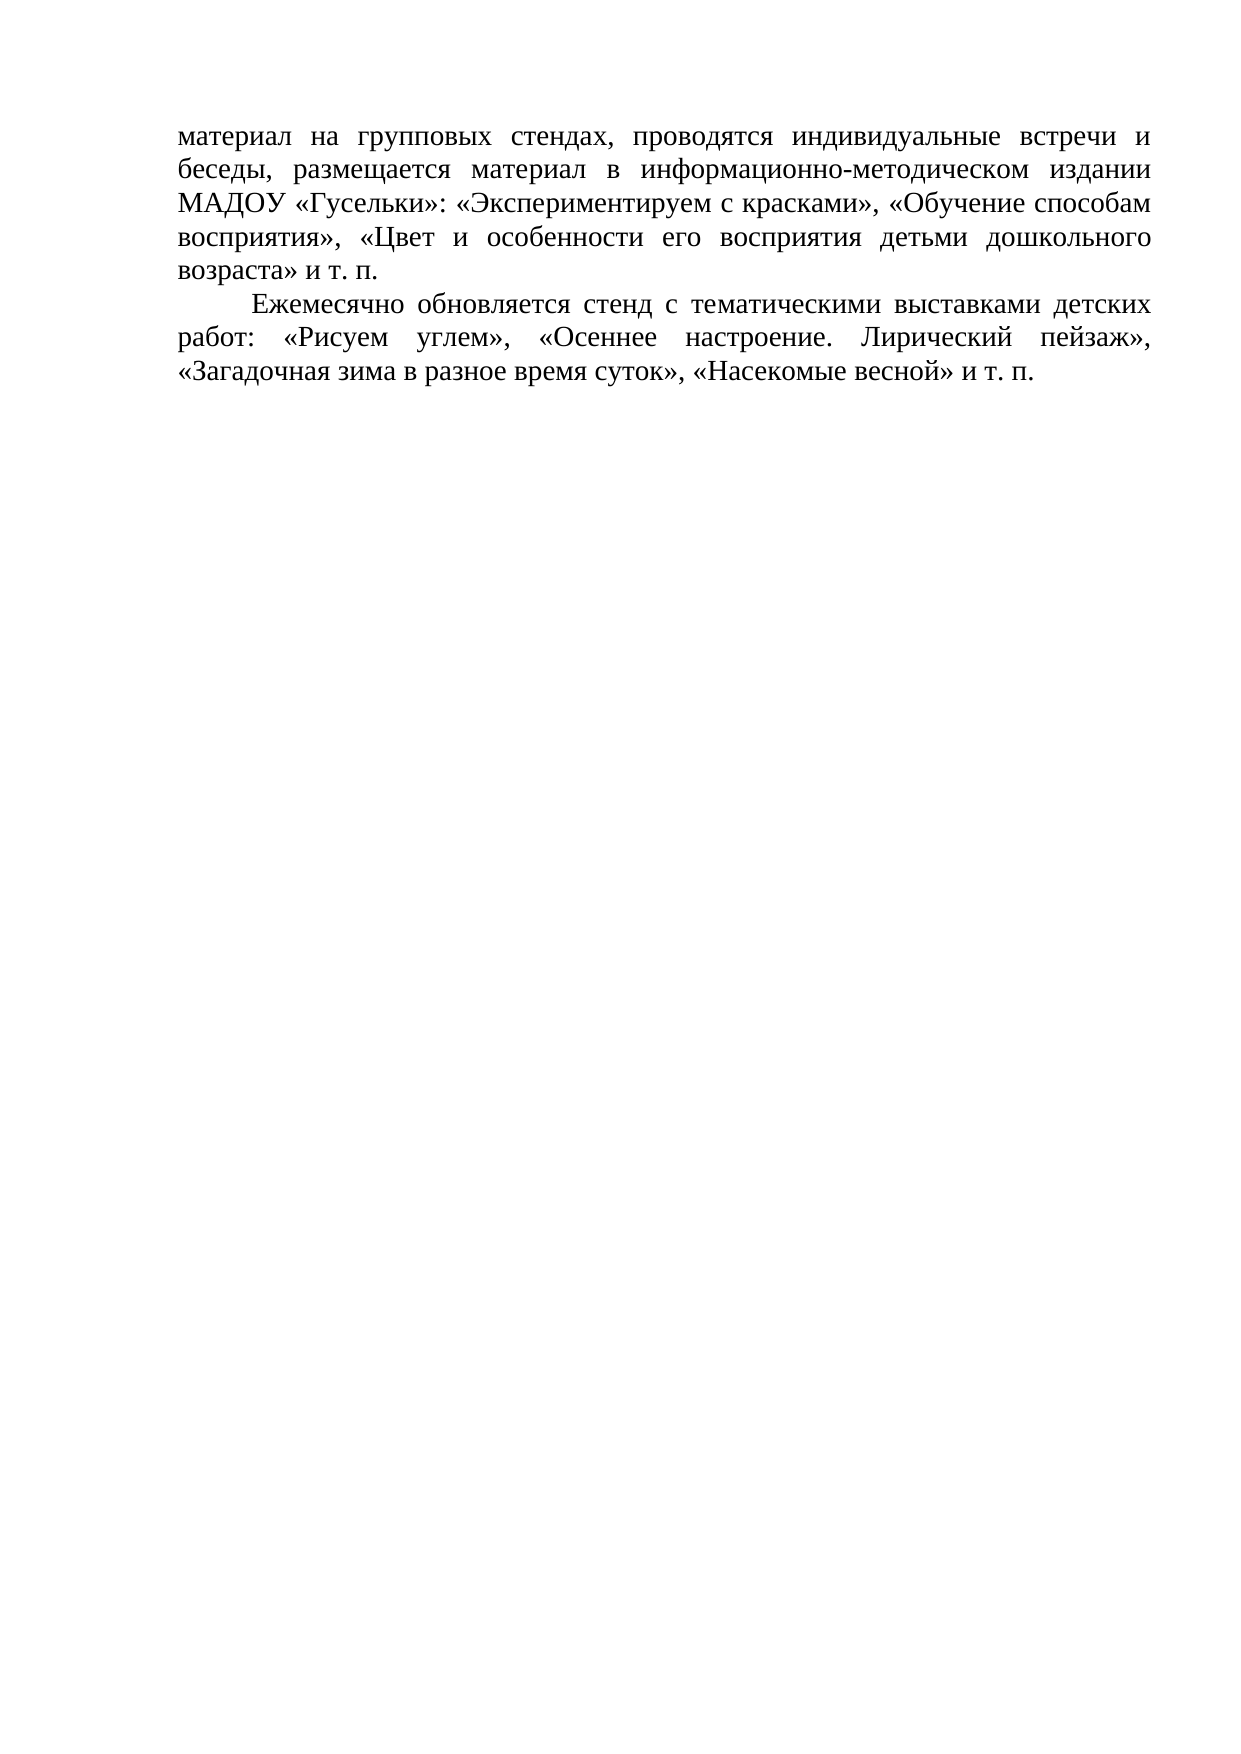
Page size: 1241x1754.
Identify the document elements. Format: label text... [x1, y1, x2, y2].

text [177, 118, 1152, 286]
text Ежемесячно обновляется стенд с тематическими выставками детских работ: «Рисуем углем», «Осеннее настроение. Лирический пейзаж», «Загадочная зима в разное время суток», «Насекомые весной» и т. п. [177, 286, 1152, 386]
